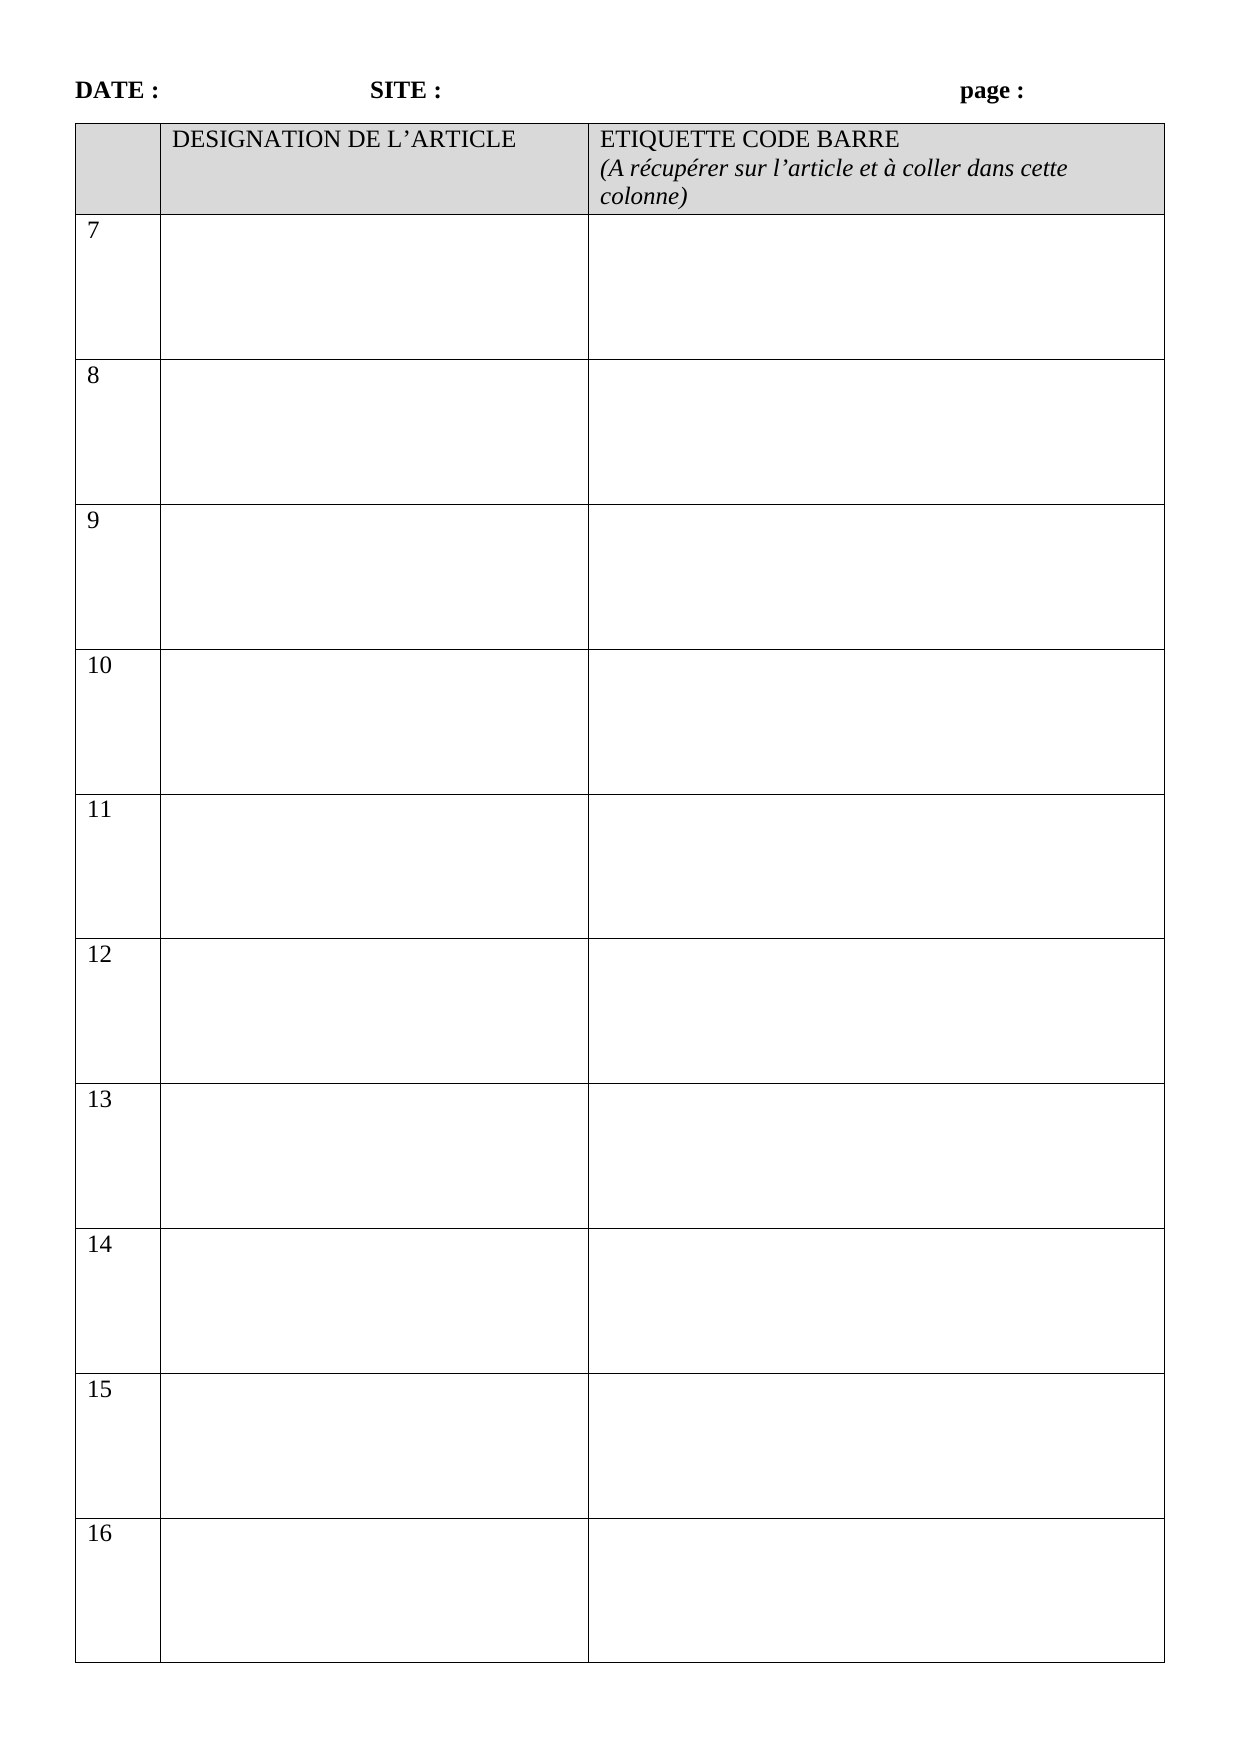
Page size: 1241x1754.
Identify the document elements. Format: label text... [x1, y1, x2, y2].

table_cell 8 [76, 360, 160, 504]
table_cell 12 [76, 939, 160, 1083]
table_cell [589, 795, 1164, 938]
table_cell [161, 1519, 588, 1662]
table_header DESIGNATION DE L’ARTICLE [161, 124, 588, 214]
table_cell [589, 1374, 1164, 1517]
table_cell [161, 939, 588, 1083]
table_cell [589, 939, 1164, 1083]
table_cell [161, 650, 588, 793]
table_cell [589, 1519, 1164, 1662]
table_cell [589, 1084, 1164, 1228]
table_cell [589, 650, 1164, 793]
table_cell 15 [76, 1374, 160, 1517]
table_cell 16 [76, 1519, 160, 1662]
table_cell [161, 795, 588, 938]
table_cell [161, 505, 588, 649]
table_cell 10 [76, 650, 160, 793]
table_cell 14 [76, 1229, 160, 1373]
table_cell 9 [76, 505, 160, 649]
table_cell [161, 1374, 588, 1517]
table_cell 13 [76, 1084, 160, 1228]
table_cell 11 [76, 795, 160, 938]
table_header [76, 124, 160, 214]
table_cell [161, 1084, 588, 1228]
table_cell [589, 360, 1164, 504]
table_header ETIQUETTE CODE BARRE (A récupérer sur l’article et à coller dans cette colonne) [589, 124, 1164, 214]
table_cell 7 [76, 215, 160, 359]
table_cell [161, 1229, 588, 1373]
table_cell [589, 215, 1164, 359]
table_cell [589, 1229, 1164, 1373]
text DATE : SITE : page : [75, 75, 1165, 104]
table_cell [161, 215, 588, 359]
table_cell [161, 360, 588, 504]
table_cell [589, 505, 1164, 649]
